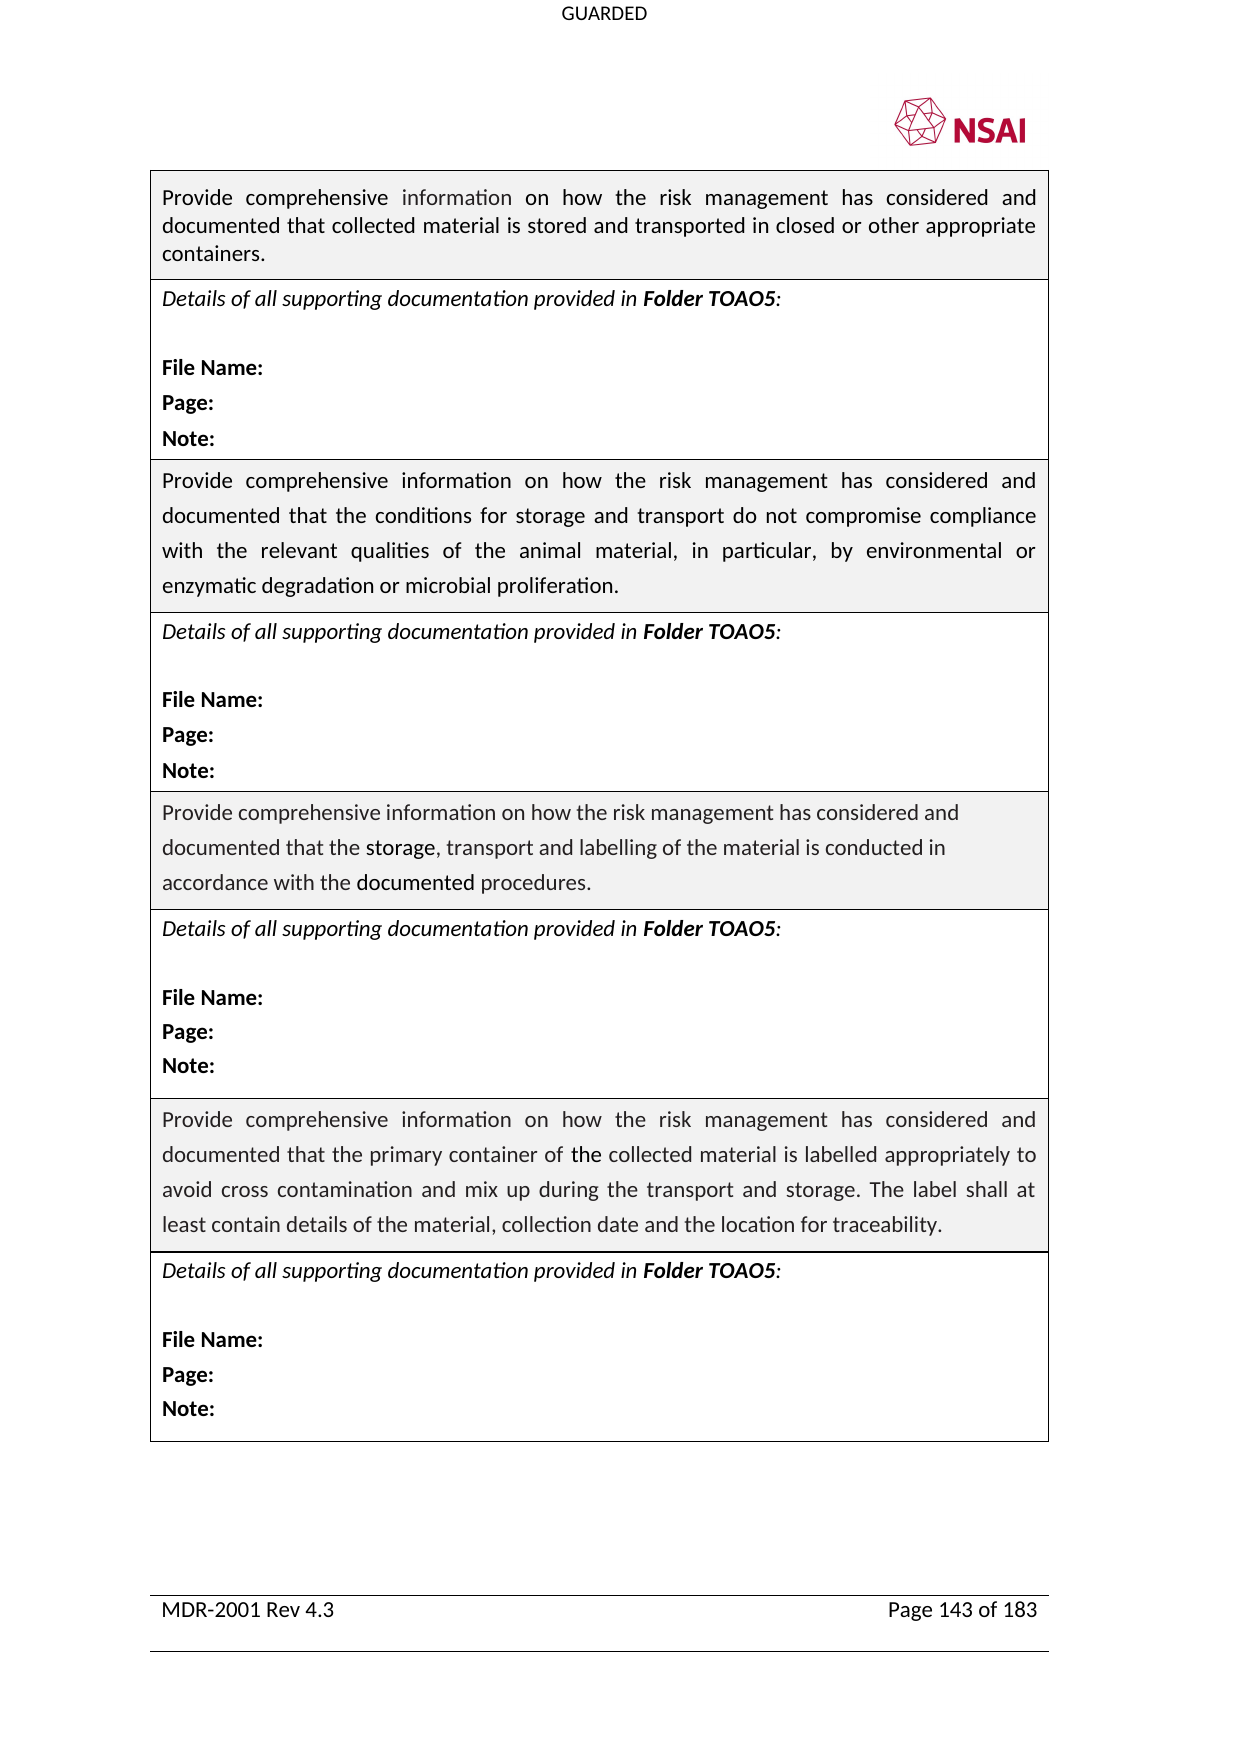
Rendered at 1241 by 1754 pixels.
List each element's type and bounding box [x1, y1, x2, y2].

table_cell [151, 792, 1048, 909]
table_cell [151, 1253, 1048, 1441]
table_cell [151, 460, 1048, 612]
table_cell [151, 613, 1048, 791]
picture [870, 73, 1049, 170]
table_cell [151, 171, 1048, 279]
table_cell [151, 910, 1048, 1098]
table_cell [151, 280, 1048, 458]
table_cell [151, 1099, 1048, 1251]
